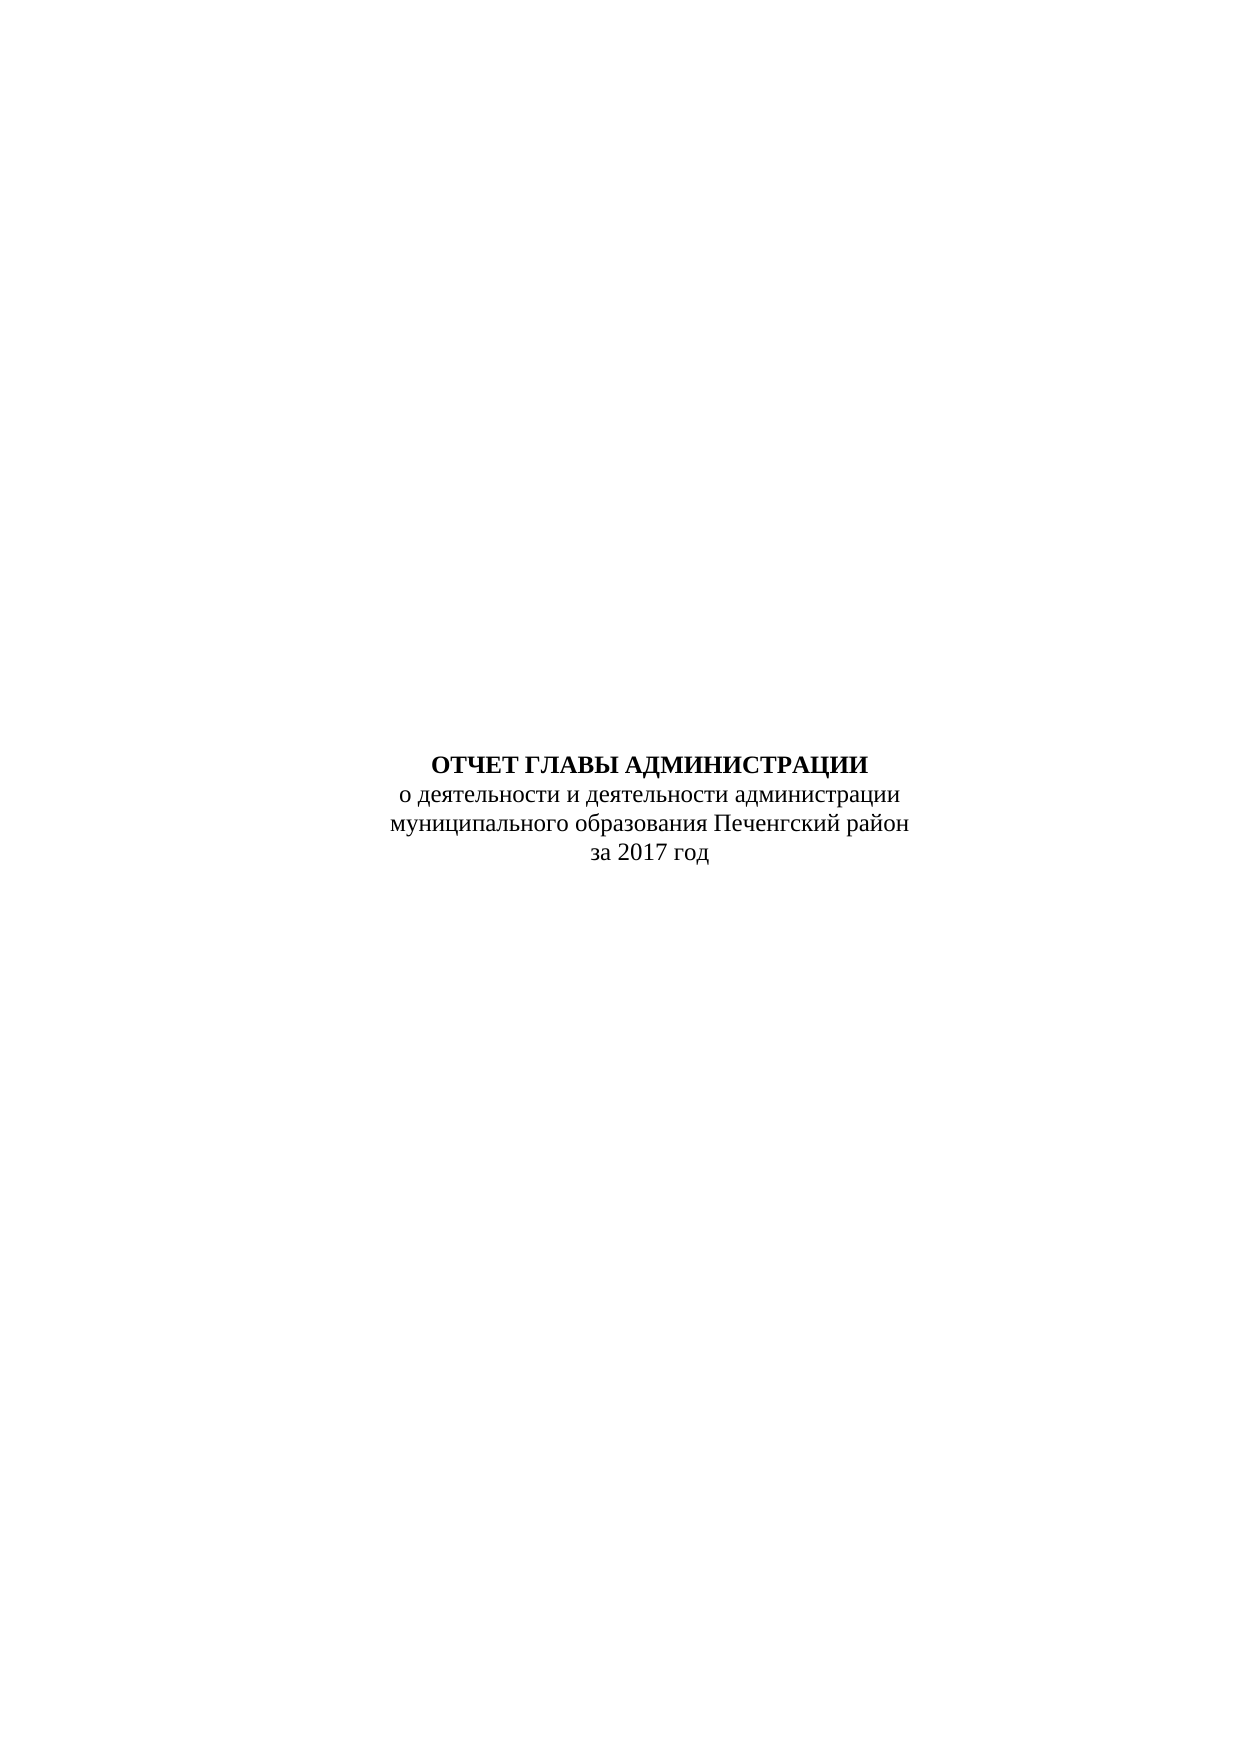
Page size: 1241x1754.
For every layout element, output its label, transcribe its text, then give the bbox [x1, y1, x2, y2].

text за 2017 год [148, 837, 1152, 866]
text муниципального образования Печенгский район [148, 808, 1152, 837]
text о деятельности и деятельности администрации [148, 779, 1152, 808]
text ОТЧЕТ ГЛАВЫ АДМИНИСТРАЦИИ [148, 751, 1152, 779]
